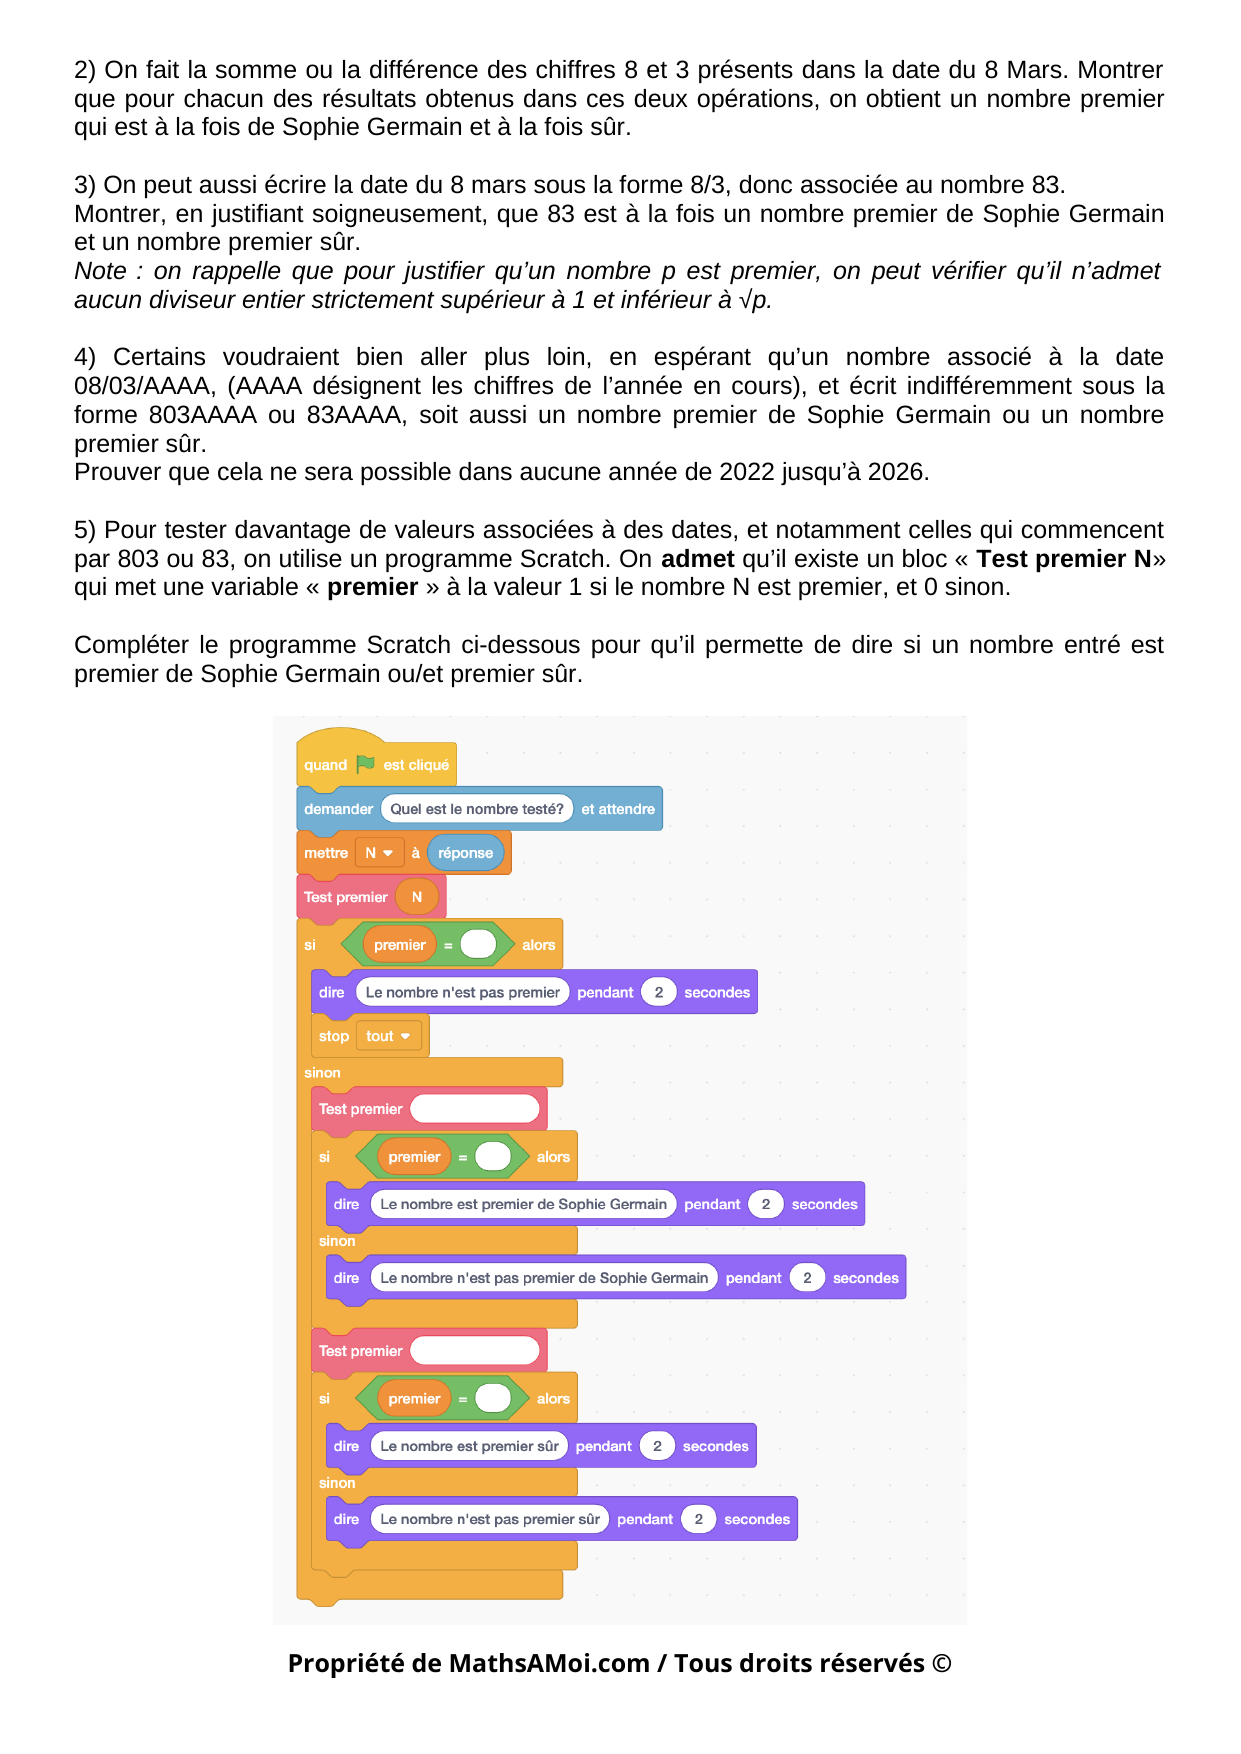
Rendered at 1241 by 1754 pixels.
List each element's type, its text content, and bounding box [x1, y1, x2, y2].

text Compléter le programme Scratch ci-dessous pour qu’il permette de dire si un nombre entré est premier de Sophie Germain ou/et premier sûr. [74, 630, 1166, 687]
text 3) On peut aussi écrire la date du 8 mars sous la forme 8/3, donc associée au nombre 83. [74, 170, 1166, 199]
text Note : on rappelle que pour justifier qu’un nombre p est premier, on peut vérifier qu’il n’admet aucun diviseur entier strictement supérieur à 1 et inférieur à √p. [74, 256, 1166, 314]
picture [272, 716, 968, 1625]
text Prouver que cela ne sera possible dans aucune année de 2022 jusqu’à 2026. [74, 457, 1166, 486]
text 4) Certains voudraient bien aller plus loin, en espérant qu’un nombre associé à la date 08/03/AAAA, (AAAA désignent les chiffres de l’année en cours), et écrit indifféremment sous la forme 803AAAA ou 83AAAA, soit aussi un nombre premier de Sophie Germain ou un nombre premier sûr. [74, 342, 1166, 457]
text 5) Pour tester davantage de valeurs associées à des dates, et notamment celles qui commencent par 803 ou 83, on utilise un programme Scratch. On admet qu’il existe un bloc « Test premier N» qui met une variable « premier » à la valeur 1 si le nombre N est premier, et 0 sinon. [74, 515, 1166, 601]
text 2) On fait la somme ou la différence des chiffres 8 et 3 présents dans la date du 8 Mars. Montrer que pour chacun des résultats obtenus dans ces deux opérations, on obtient un nombre premier qui est à la fois de Sophie Germain et à la fois sûr. [74, 55, 1166, 141]
text Montrer, en justifiant soigneusement, que 83 est à la fois un nombre premier de Sophie Germain et un nombre premier sûr. [74, 199, 1166, 256]
